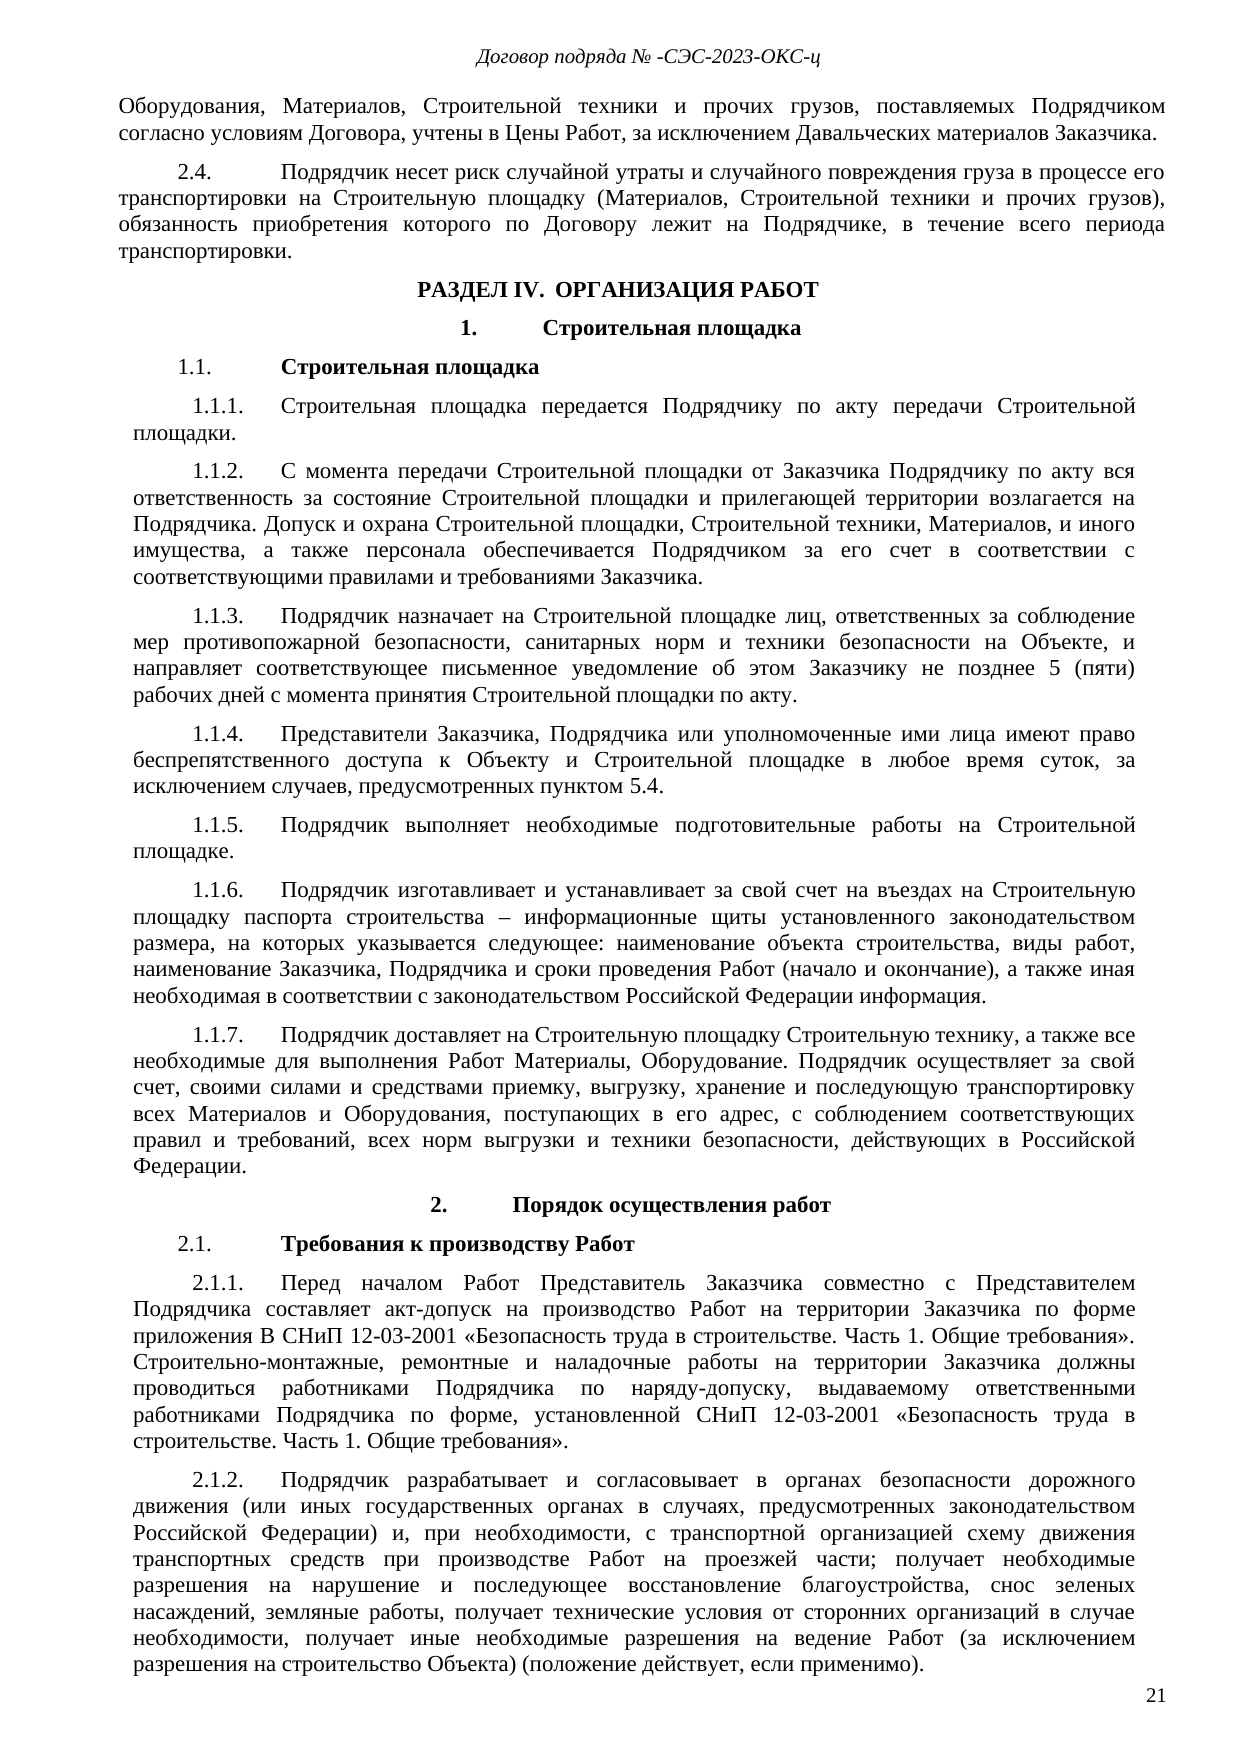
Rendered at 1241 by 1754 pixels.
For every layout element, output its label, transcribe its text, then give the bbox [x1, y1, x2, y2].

text Подрядчик разрабатывает и согласовывает в органах безопасности дорожного движения (или иных государственных органах в случаях, предусмотренных законодательством Российской Федерации) и, при необходимости, с транспортной организацией схему движения транспортных средств при производстве Работ на проезжей части; получает необходимые разрешения на нарушение и последующее восстановление благоустройства, снос зеленых насаждений, земляные работы, получает технические условия от сторонних организаций в случае необходимости, получает иные необходимые разрешения на ведение Работ (за исключением разрешения на строительство Объекта) (положение действует, если применимо). [133, 1466, 1137, 1677]
text Подрядчик выполняет необходимые подготовительные работы на Строительной площадке. [133, 811, 1137, 864]
text Порядок осуществления работ [133, 1191, 1137, 1218]
text Требования к производству Работ [118, 1230, 1167, 1256]
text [118, 92, 1167, 145]
text Строительная площадка [133, 314, 1137, 341]
text С момента передачи Строительной площадки от Заказчика Подрядчику по акту вся ответственность за состояние Строительной площадки и прилегающей территории возлагается на Подрядчика. Допуск и охрана Строительной площадки, Строительной техники, Материалов, и иного имущества, а также персонала обеспечивается Подрядчиком за его счет в соответствии с соответствующими правилами и требованиями Заказчика. [133, 457, 1137, 589]
text Перед началом Работ Представитель Заказчика совместно с Представителем Подрядчика составляет акт-допуск на производство Работ на территории Заказчика по форме приложения В СНиП 12-03-2001 «Безопасность труда в строительстве. Часть 1. Общие требования». Строительно-монтажные, ремонтные и наладочные работы на территории Заказчика должны проводиться работниками Подрядчика по наряду-допуску, выдаваемому ответственными работниками Подрядчика по форме, установленной СНиП 12-03-2001 «Безопасность труда в строительстве. Часть 1. Общие требования». [133, 1269, 1137, 1453]
text Подрядчик изготавливает и устанавливает за свой счет на въездах на Строительную площадку паспорта строительства – информационные щиты установленного законодательством размера, на которых указывается следующее: наименование объекта строительства, виды работ, наименование Заказчика, Подрядчика и сроки проведения Работ (начало и окончание), а также иная необходимая в соответствии с законодательством Российской Федерации информация. [133, 876, 1137, 1008]
text Строительная площадка передается Подрядчику по акту передачи Строительной площадки. [133, 392, 1137, 445]
text Подрядчик назначает на Строительной площадке лиц, ответственных за соблюдение мер противопожарной безопасности, санитарных норм и техники безопасности на Объекте, и направляет соответствующее письменное уведомление об этом Заказчику не позднее 5 (пяти) рабочих дней с момента принятия Строительной площадки по акту. [133, 602, 1137, 707]
text Подрядчик доставляет на Строительную площадку Строительную технику, а также все необходимые для выполнения Работ Материалы, Оборудование. Подрядчик осуществляет за свой счет, своими силами и средствами приемку, выгрузку, хранение и последующую транспортировку всех Материалов и Оборудования, поступающих в его адрес, с соблюдением соответствующих правил и требований, всех норм выгрузки и техники безопасности, действующих в Российской Федерации. [133, 1021, 1137, 1179]
text Строительная площадка [118, 353, 1167, 380]
text Подрядчик несет риск случайной утраты и случайного повреждения груза в процессе его транспортировки на Строительную площадку (Материалов, Строительной техники и прочих грузов), обязанность приобретения которого по Договору лежит на Подрядчике, в течение всего периода транспортировки. [118, 158, 1167, 263]
text Представители Заказчика, Подрядчика или уполномоченные ими лица имеют право беспрепятственного доступа к Объекту и Строительной площадке в любое время суток, за исключением случаев, предусмотренных пунктом 10.4. [133, 719, 1137, 799]
text ОРГАНИЗАЦИЯ РАБОТ [133, 276, 1167, 302]
